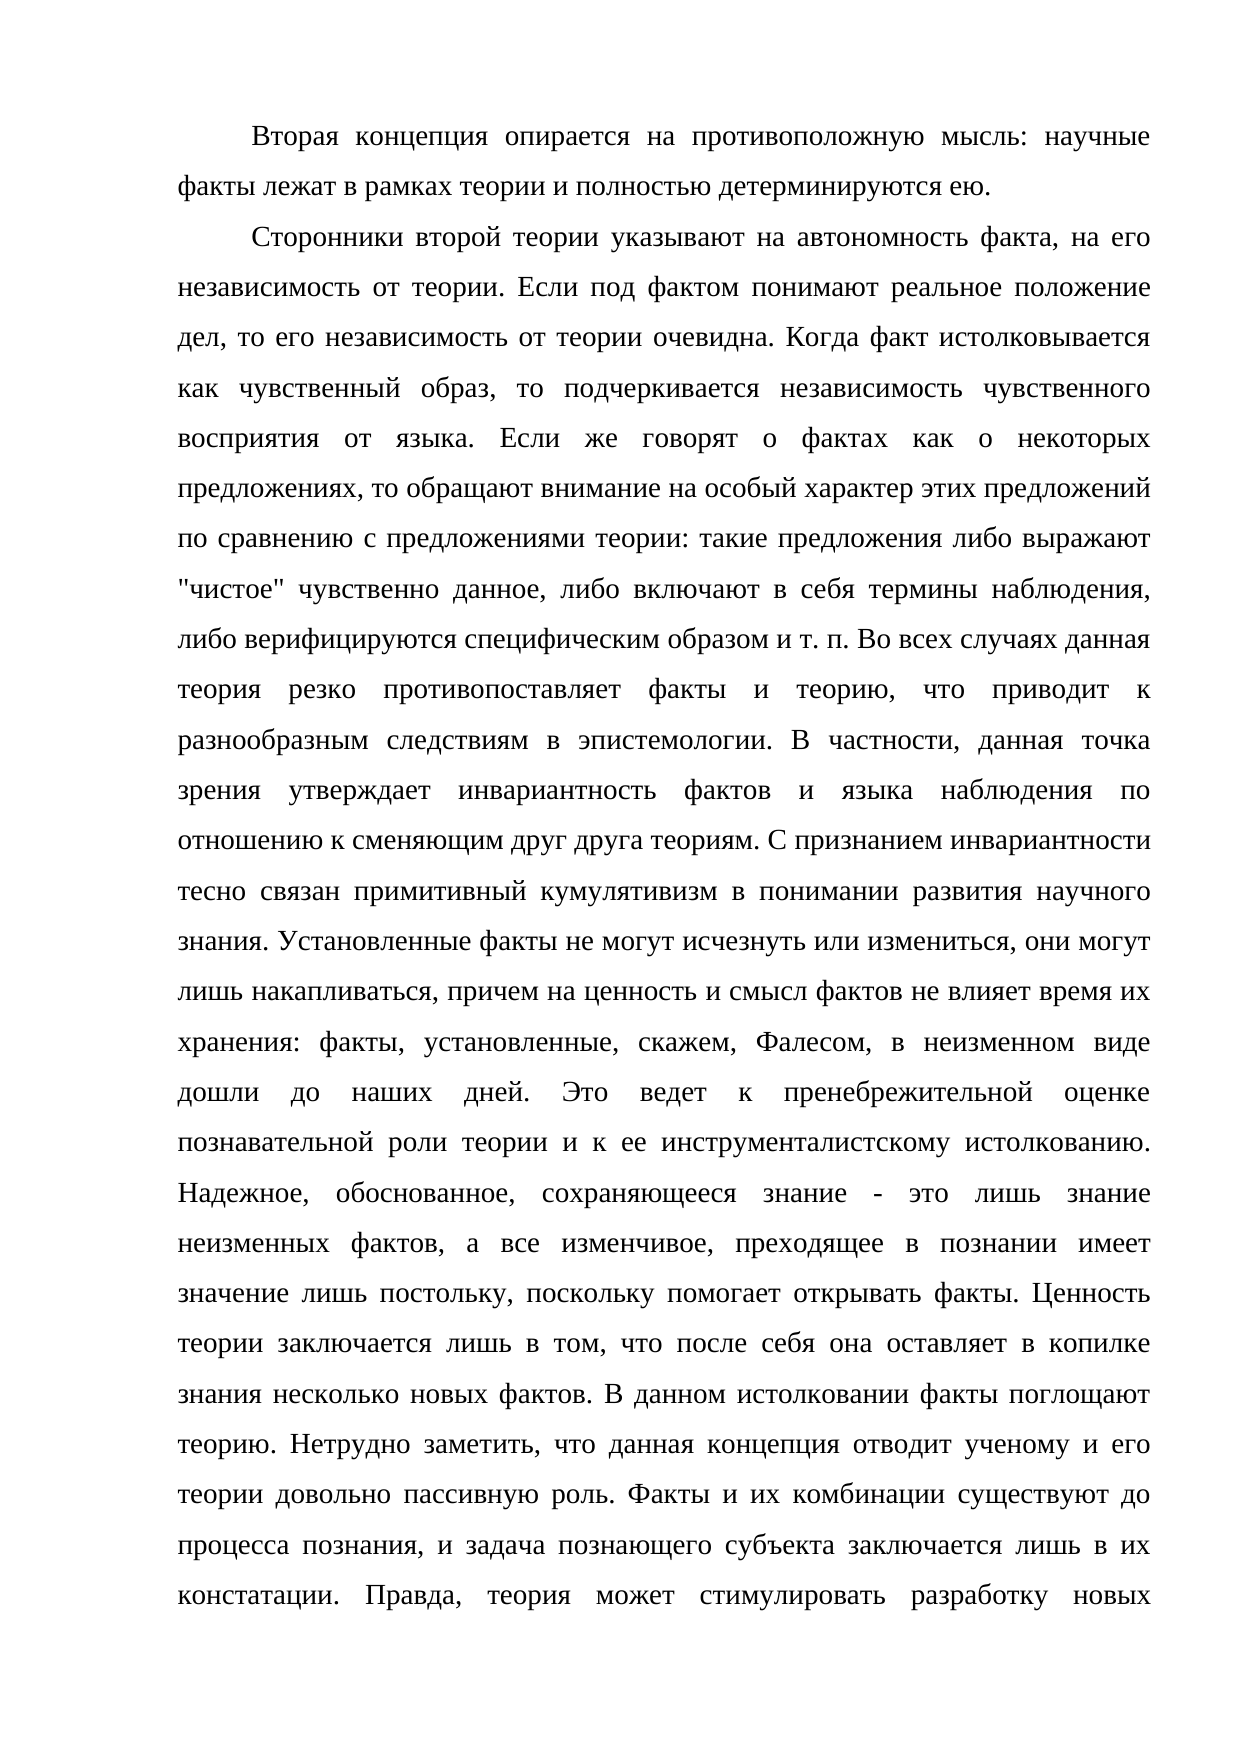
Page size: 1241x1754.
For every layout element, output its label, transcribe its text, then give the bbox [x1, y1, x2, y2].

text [177, 219, 1152, 1611]
text Вторая концепция опирается на противоположную мысль: научные факты лежат в рамках теории и полностью детерминируются ею. [177, 118, 1152, 202]
